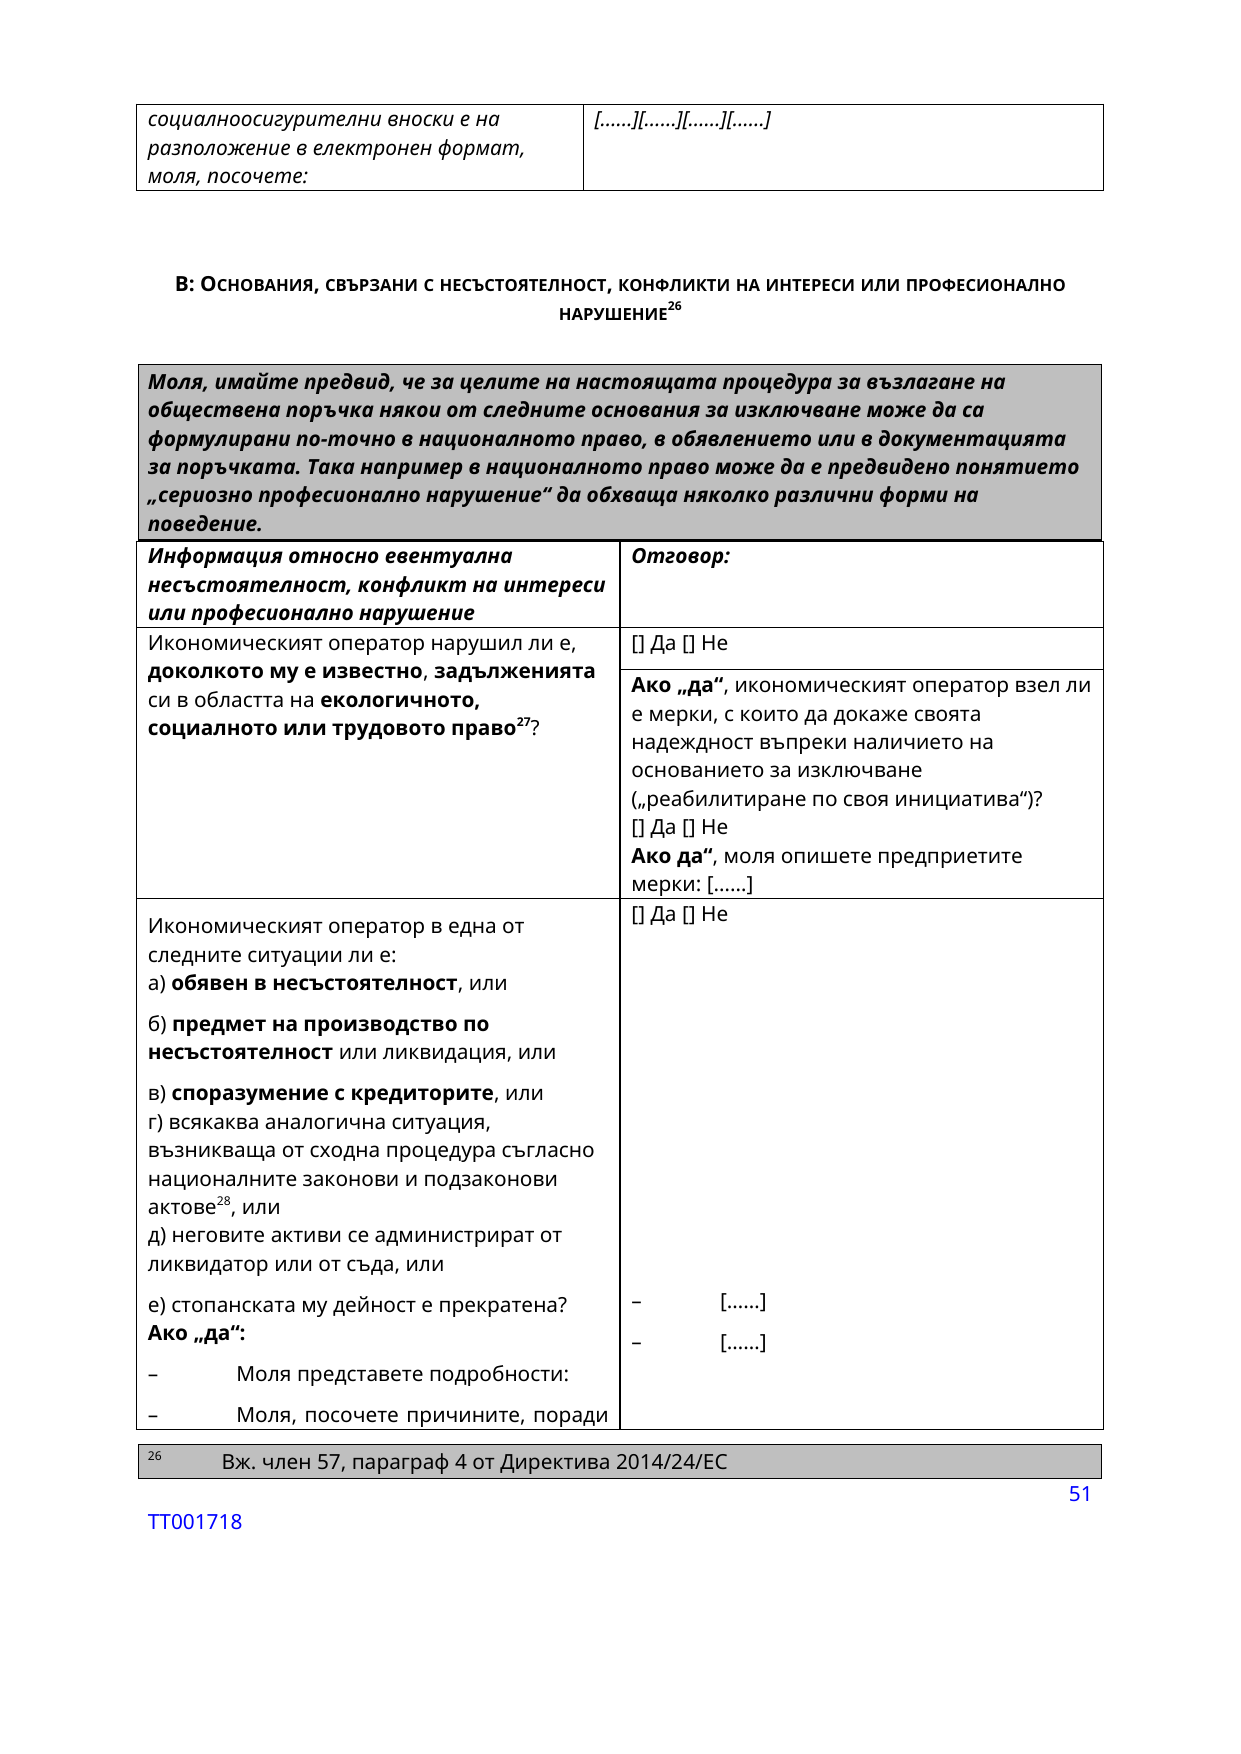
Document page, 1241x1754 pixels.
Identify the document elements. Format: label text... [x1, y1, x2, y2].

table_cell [621, 899, 1103, 1429]
table_cell Ако „да“, икономическият оператор взел ли е мерки, с които да докаже своята надеждност въпреки наличието на основанието за изключване („реабилитиране по своя инициатива“)? [] Да [] Не Ако да“, моля опишете предприетите мерки: [……] [621, 670, 1103, 898]
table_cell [137, 899, 619, 1429]
text В: Основания, свързани с несъстоятелност, конфликти на интереси или професионално нарушение [148, 269, 1092, 326]
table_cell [137, 105, 583, 190]
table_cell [584, 105, 1103, 190]
table_header Информация относно евентуална несъстоятелност, конфликт на интереси или професионално нарушение [137, 542, 619, 627]
table_cell [] Да [] Не [621, 628, 1103, 669]
table_cell Икономическият оператор нарушил ли е, доколкото му е известно, задълженията си в областта на екологичното, социалното или трудовото право? [137, 628, 619, 898]
table_header Отговор: [621, 542, 1103, 627]
text Моля, имайте предвид, че за целите на настоящата процедура за възлагане на обществена поръчка някои от следните основания за изключване може да са формулирани по-точно в националното право, в обявлението или в документацията за поръчката. Така например в националното право може да е предвидено понятието „сериозно професионално нарушение“ да обхваща няколко различни форми на поведение. [139, 365, 1101, 539]
